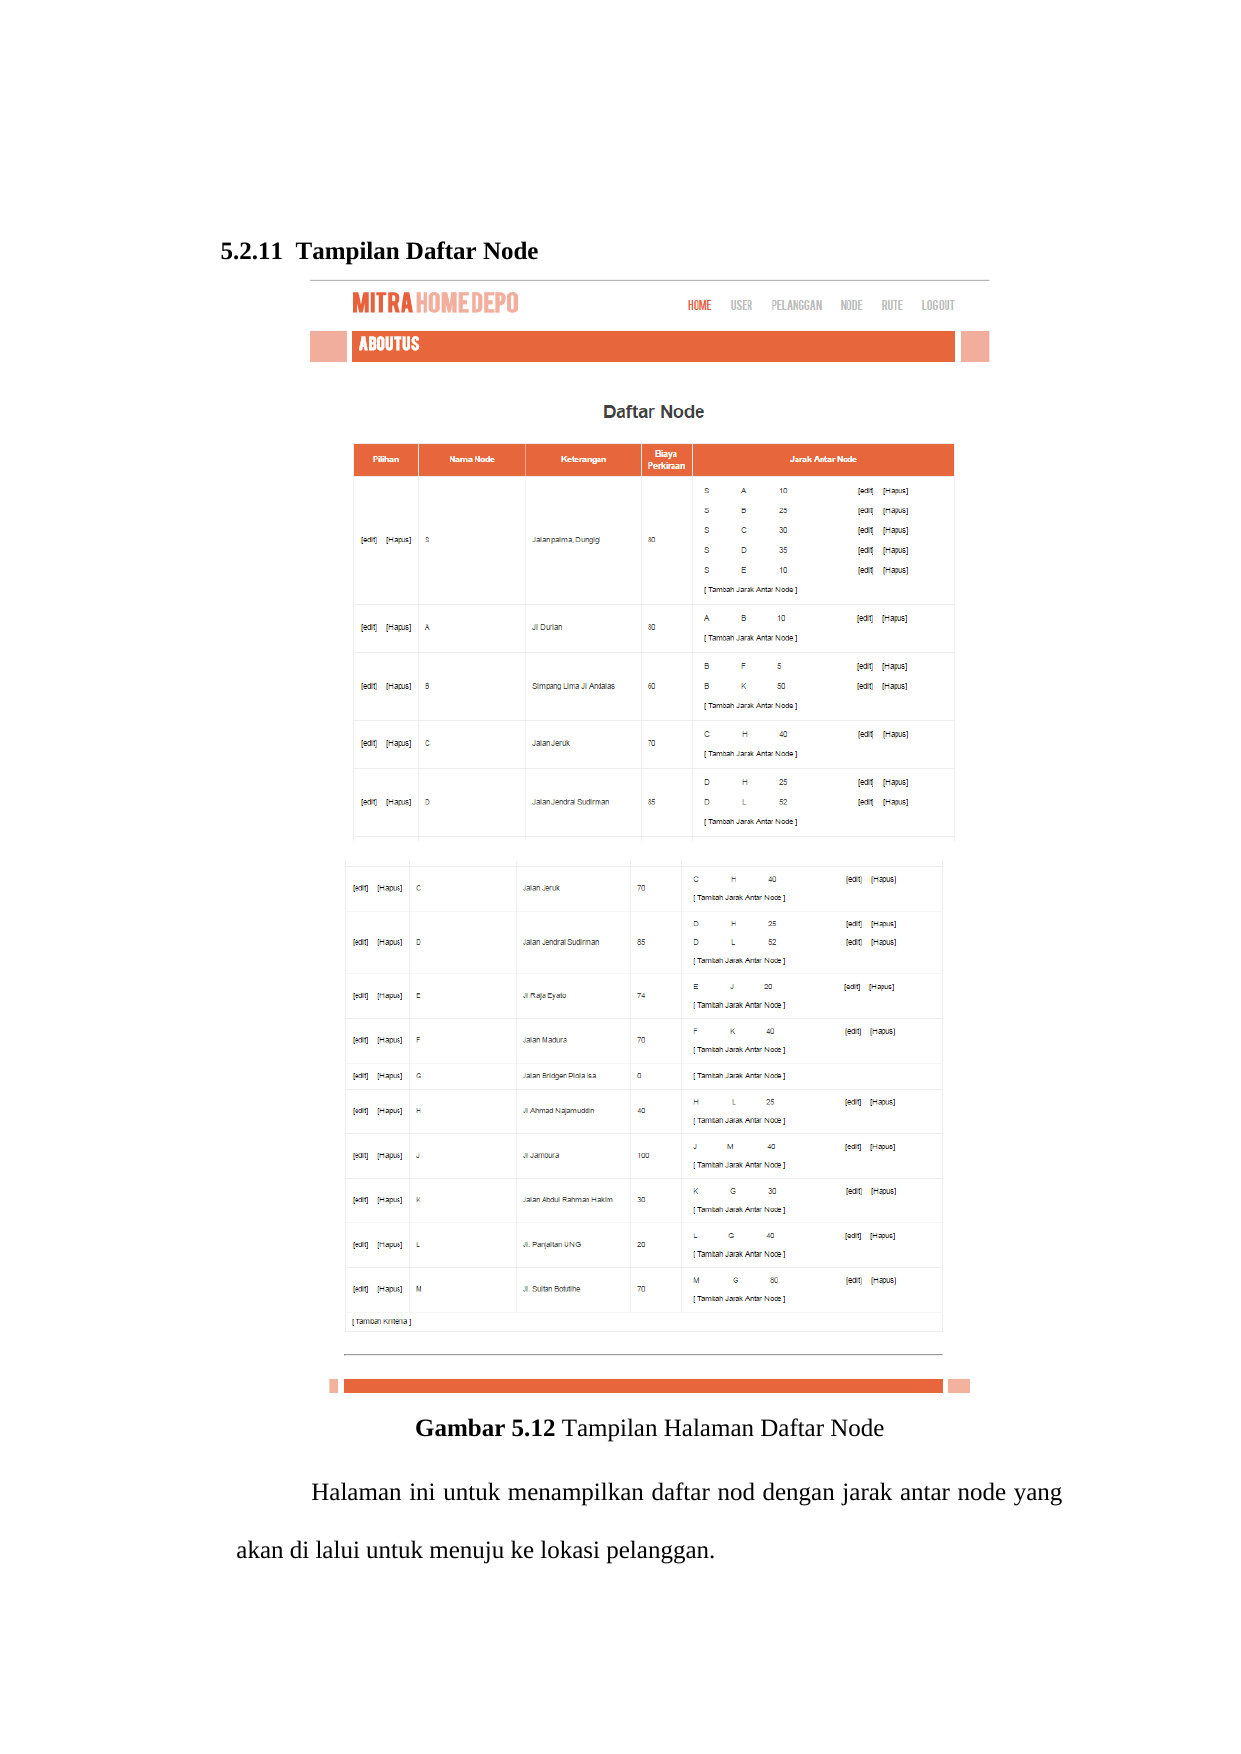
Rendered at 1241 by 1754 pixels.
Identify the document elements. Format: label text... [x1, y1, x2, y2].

text Halaman ini untuk menampilkan daftar nod dengan jarak antar node yang akan di lalui untuk menuju ke lokasi pelanggan. [236, 1477, 1063, 1563]
picture [310, 279, 990, 841]
text Gambar 5.12 Tampilan Halaman Daftar Node [236, 1413, 1063, 1442]
subtitle Tampilan Daftar Node [220, 236, 1063, 265]
picture [329, 861, 970, 1393]
